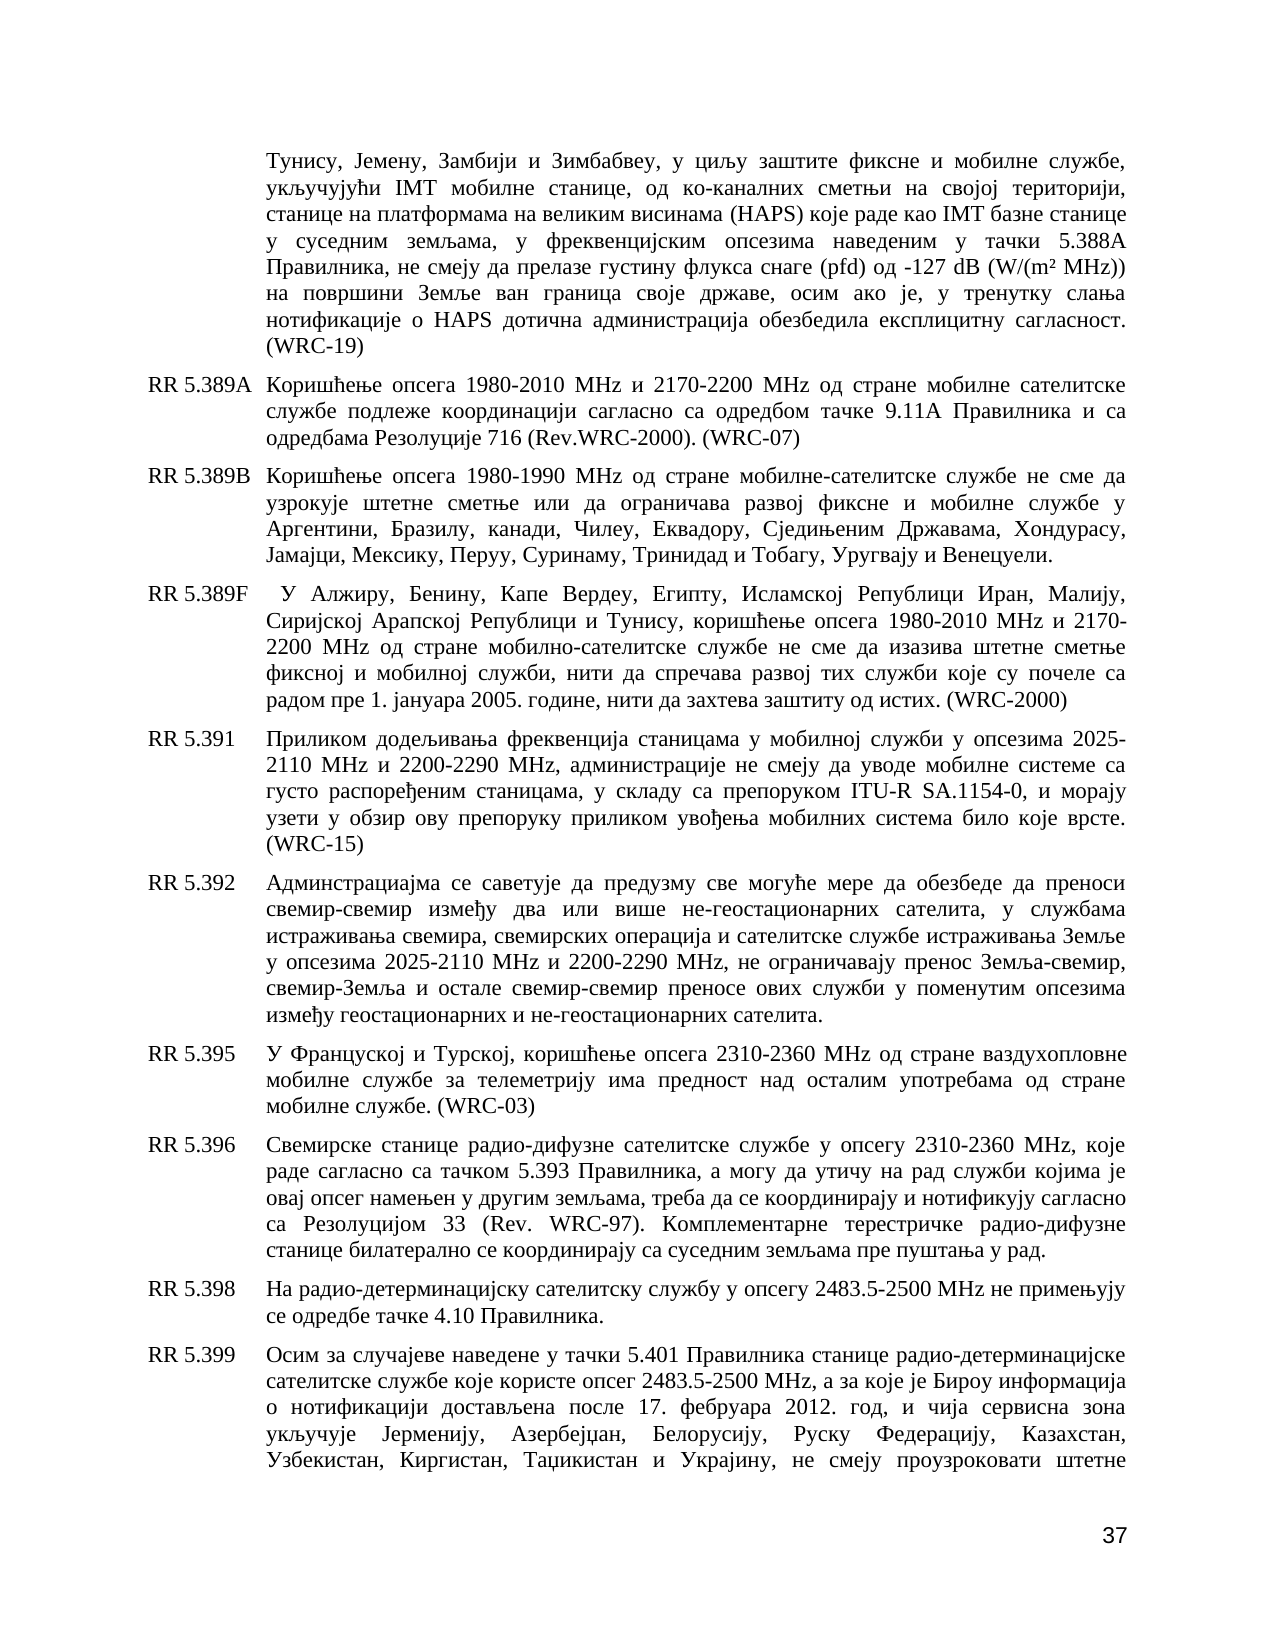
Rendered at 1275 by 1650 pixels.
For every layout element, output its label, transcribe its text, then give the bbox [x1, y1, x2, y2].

text RR 5.389F У Алжиру, Бенину, Капе Вердеу, Египту, Исламској Републици Иран, Малију, Сиријској Арапској Републици и Тунису, коришћење опсега 1980-2010 MHz и 2170-2200 MHz од стране мобилно-сателитске службе не сме да изазива штетне сметње фиксној и мобилној служби, нити да спречава развој тих служби које су почеле са радом пре 1. јануара 2005. године, нити да захтева заштиту од истих. (WRC-2000) [148, 580, 1127, 712]
text RR 5.395 У Француској и Турској, коришћење опсега 2310-2360 MHz од стране ваздухопловне мобилне службе за телеметрију има предност над осталим употребама од стране мобилне службе. (WRC-03) [148, 1039, 1127, 1119]
text RR 5.392 Админстрациајма се саветује да предузму све могуће мере да обезбеде да преноси свемир-свемир између два или више не-геостационарних сателита, у службама истраживања свемира, свемирских операција и сателитске службе истраживања Земље у опсезима 2025-2110 MHz и 2200-2290 MHz, не ограничавају пренос Земља-свемир, свемир-Земља и остале свемир-свемир преносе ових служби у поменутим опсезима између геостационарних и не-геостационарних сателита. [148, 869, 1127, 1027]
text RR 5.391 Приликом додељивања фреквенција станицама у мобилној служби у опсезима 2025-2110 МHz и 2200-2290 МHz, администрације не смеју да уводе мобилне системе са густо распоређеним станицама, у складу са препоруком ITU-R SA.1154-0, и морају узети у обзир ову препоруку приликом увођења мобилних система било које врсте. (WRC-15) [148, 725, 1127, 856]
text RR 5.389A Коришћење опсега 1980-2010 МHz и 2170-2200 МHz од стране мобилне сателитске службе подлеже координацији сагласно са одредбом тачке 9.11A Правилника и са одредбама Резолуције 716 (Rev.WRC-2000). (WRC-07) [148, 371, 1127, 450]
text RR 5.398 На радио-детерминацијску сателитску службу у опсегу 2483.5-2500 МHz не примењују се одредбе тачке 4.10 Правилника. [148, 1275, 1127, 1328]
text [148, 148, 1127, 358]
text RR 5.389B Коришћење опсега 1980-1990 MHz од стране мобилнe-сателитске службе не сме да узрокује штетне сметње или да ограничава развој фиксне и мобилне службе у Аргентини, Бразилу, канади, Чилеу, Еквадору, Сједињеним Државама, Хондурасу, Јамајци, Мексику, Перуу, Суринаму, Тринидад и Тобагу, Уругвају и Венецуели. [148, 462, 1127, 568]
list RR 5.396 Свемирске станице радио-дифузне сателитске службе у опсегу 2310-2360 МHz, које раде сагласно са тачком 5.393 Правилника, а могу да утичу на рад служби којима је овај опсег намењен у другим земљама, треба да се координирају и нотификују сагласно са Резолуцијом 33 (Rev. WRC-97). Комплементарне терестричке радио-дифузне станице билатерално се координирају са суседним земљама пре пуштања у рад. [148, 1131, 1127, 1263]
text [148, 1341, 1127, 1472]
